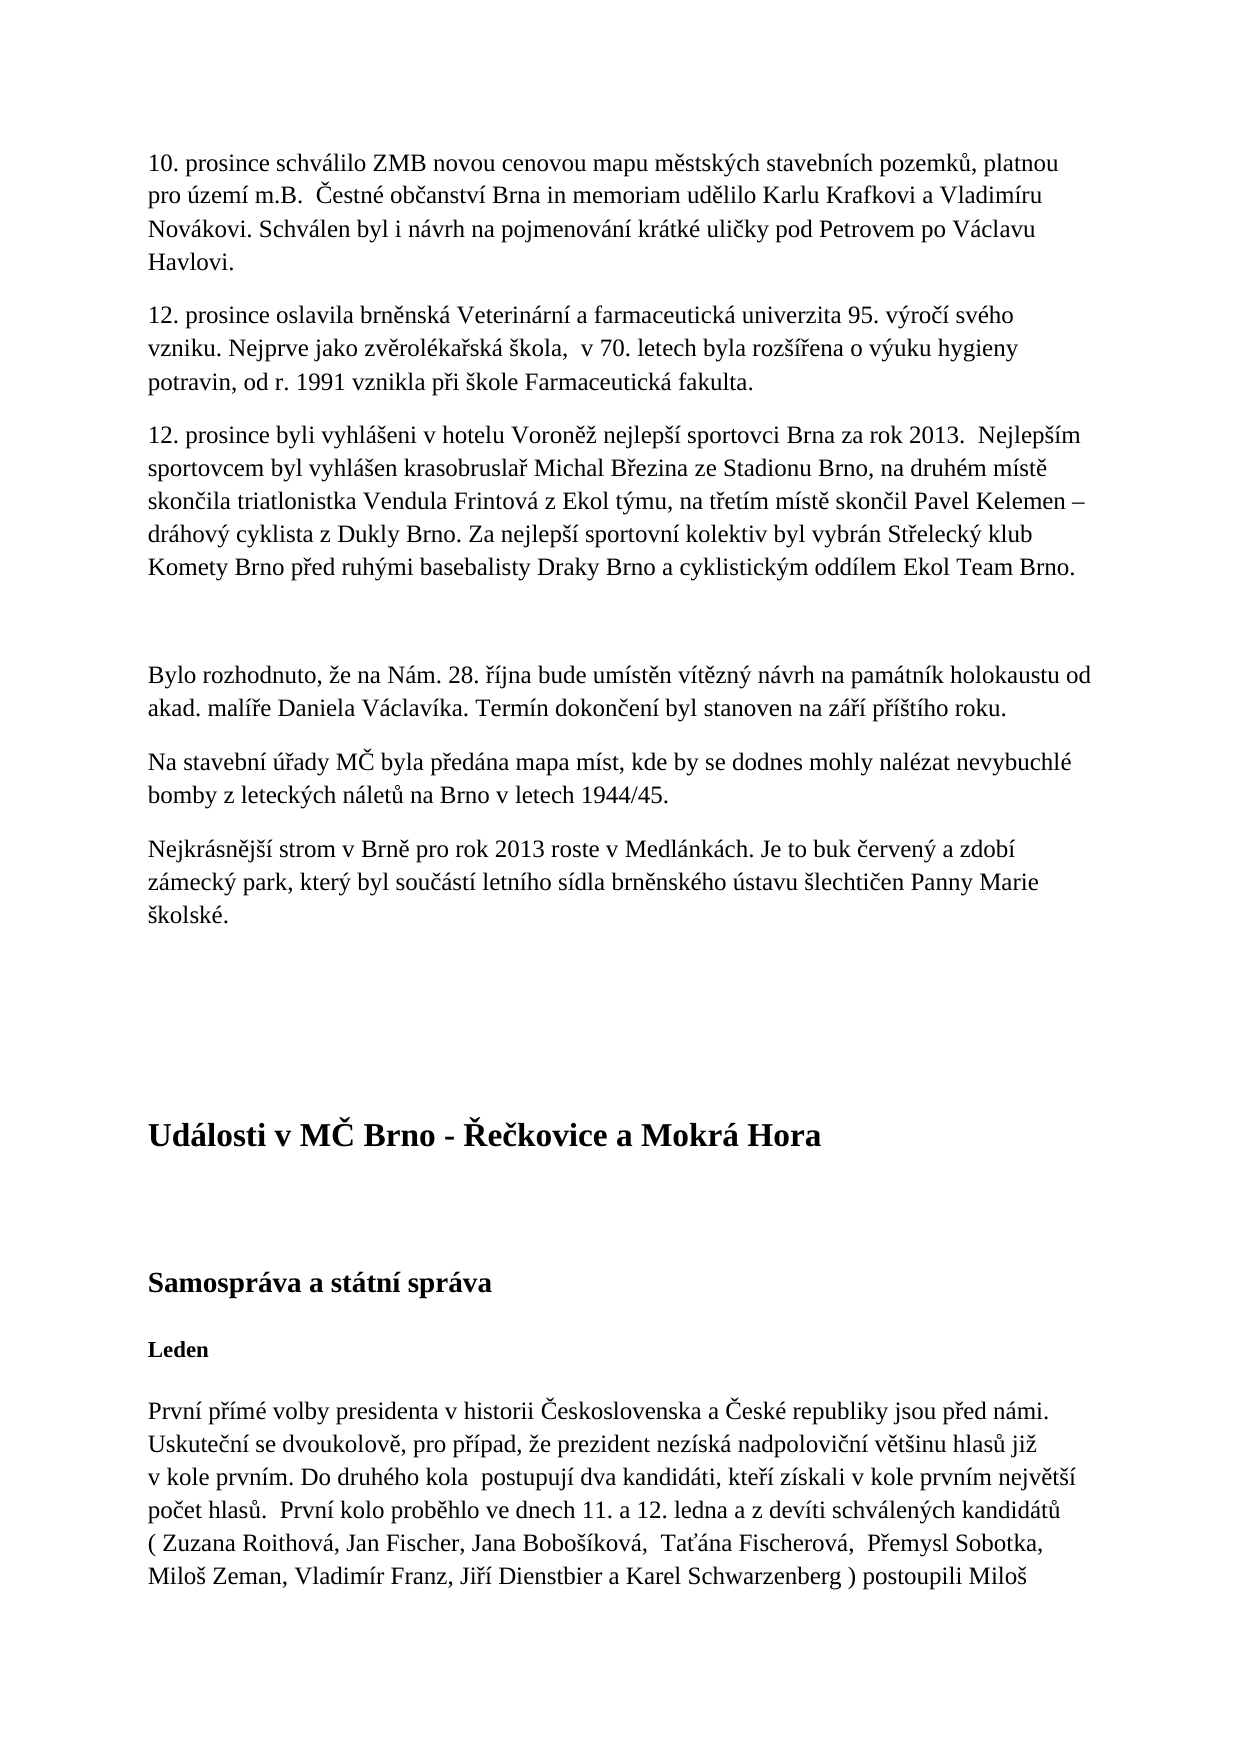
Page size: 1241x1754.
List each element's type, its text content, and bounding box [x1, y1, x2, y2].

text Samospráva a státní správa [148, 1265, 1093, 1298]
text Bylo rozhodnuto, že na Nám. 28. října bude umístěn vítězný návrh na památník holokaustu od akad. malíře Daniela Václavíka. Termín dokončení byl stanoven na září příštího roku. [148, 660, 1093, 722]
text Nejkrásnější strom v Brně pro rok 2013 roste v Medlánkách. Je to buk červený a zdobí zámecký park, který byl součástí letního sídla brněnského ústavu šlechtičen Panny Marie školské. [148, 834, 1093, 929]
text Leden [148, 1336, 1093, 1362]
text Události v MČ Brno - Řečkovice a Mokrá Hora [148, 1115, 1093, 1154]
text Na stavební úřady MČ byla předána mapa míst, kde by se dodnes mohly nalézat nevybuchlé bomby z leteckých náletů na Brno v letech 1944/45. [148, 747, 1093, 809]
text 12. prosince oslavila brněnská Veterinární a farmaceutická univerzita 95. výročí svého vzniku. Nejprve jako zvěrolékařská škola, v 70. letech byla rozšířena o výuku hygieny potravin, od r. 1991 vznikla při škole Farmaceutická fakulta. [148, 301, 1093, 395]
text 10. prosince schválilo ZMB novou cenovou mapu městských stavebních pozemků, platnou pro území m.B. Čestné občanství Brna in memoriam udělilo Karlu Krafkovi a Vladimíru Novákovi. Schválen byl i návrh na pojmenování krátké uličky pod Petrovem po Václavu Havlovi. [148, 148, 1093, 275]
text 12. prosince byli vyhlášeni v hotelu Voroněž nejlepší sportovci Brna za rok 2013. Nejlepším sportovcem byl vyhlášen krasobruslař Michal Březina ze Stadionu Brno, na druhém místě skončila triatlonistka Vendula Frintová z Ekol týmu, na třetím místě skončil Pavel Kelemen – dráhový cyklista z Dukly Brno. Za nejlepší sportovní kolektiv byl vybrán Střelecký klub Komety Brno před ruhými basebalisty Draky Brno a cyklistickým oddílem Ekol Team Brno. [148, 420, 1093, 581]
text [148, 1396, 1093, 1590]
